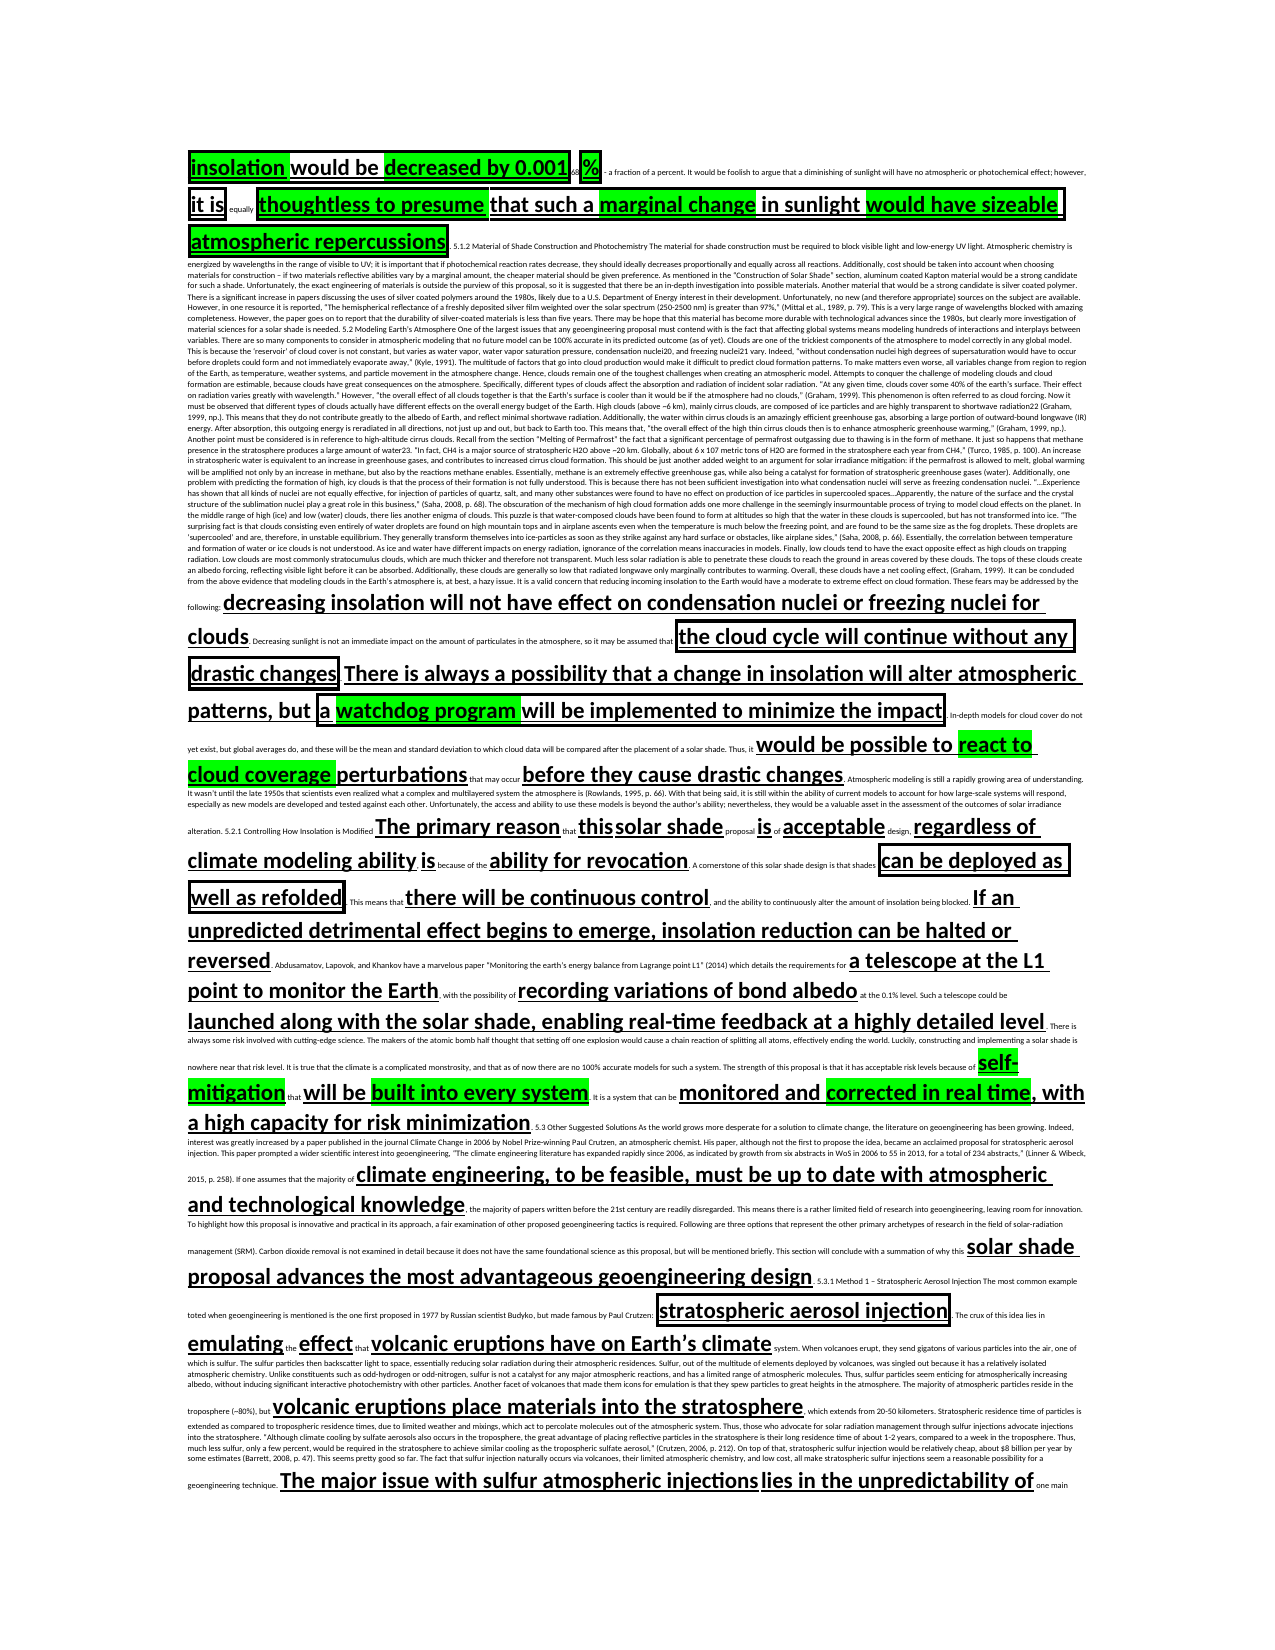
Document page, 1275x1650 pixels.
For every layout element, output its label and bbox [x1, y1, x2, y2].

text [187, 150, 1087, 1494]
